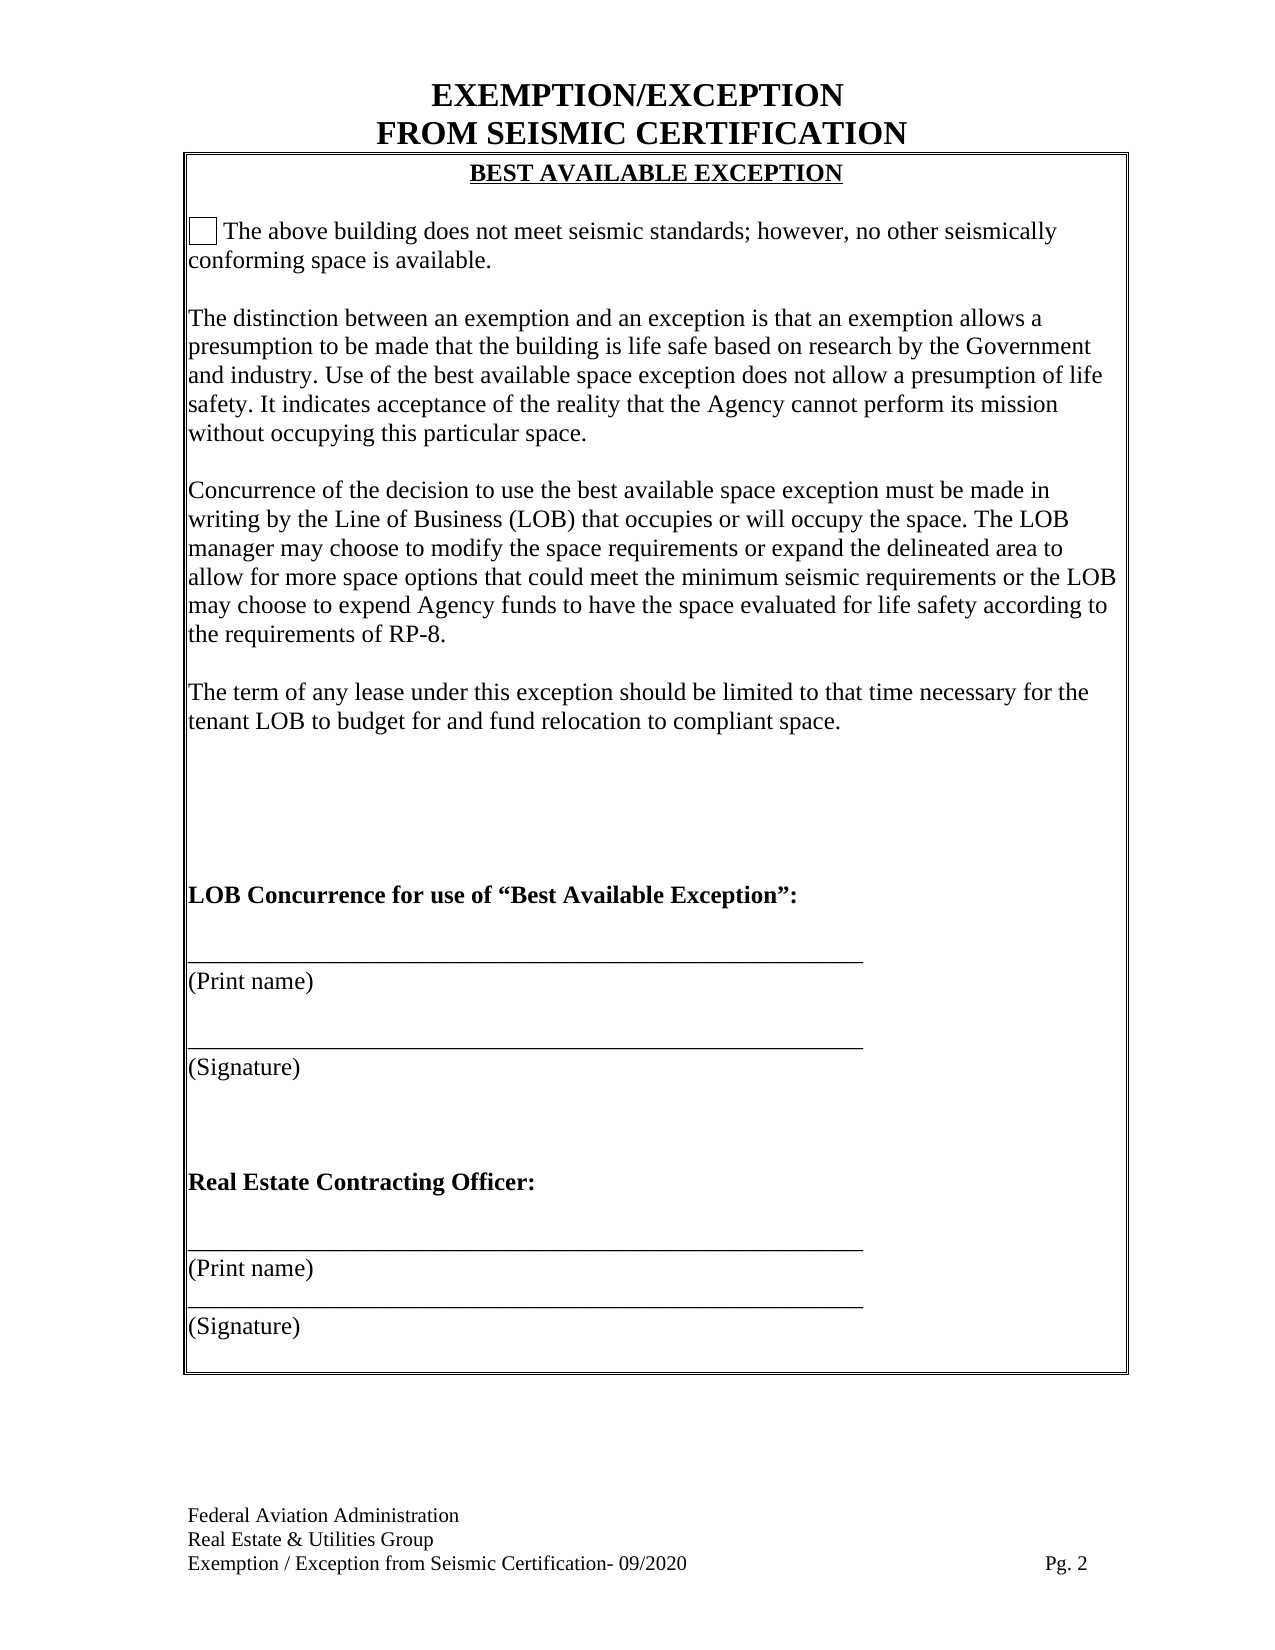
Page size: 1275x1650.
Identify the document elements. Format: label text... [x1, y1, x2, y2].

table_cell BEST AVAILABLE EXCEPTION The above building does not meet seismic standards; however, no other seismically conforming space is available. The distinction between an exemption and an exception is that an exemption allows a presumption to be made that the building is life safe based on research by the Government and industry. Use of the best available space exception does not allow a presumption of life safety. It indicates acceptance of the reality that the Agency cannot perform its mission without occupying this particular space. Concurrence of the decision to use the best available space exception must be made in writing by the Line of Business (LOB) that occupies or will occupy the space. The LOB manager may choose to modify the space requirements or expand the delineated area to allow for more space options that could meet the minimum seismic requirements or the LOB may choose to expend Agency funds to have the space evaluated for life safety according to the requirements of RP-8. The term of any lease under this exception should be limited to that time necessary for the tenant LOB to budget for and fund relocation to compliant space. LOB Concurrence for use of “Best Available Exception”: ______________________________________________________ (Print name) ______________________________________________________ (Signature) Real Estate Contracting Officer: ______________________________________________________ (Print name) ______________________________________________________ (Signature) [187, 155, 1126, 1372]
